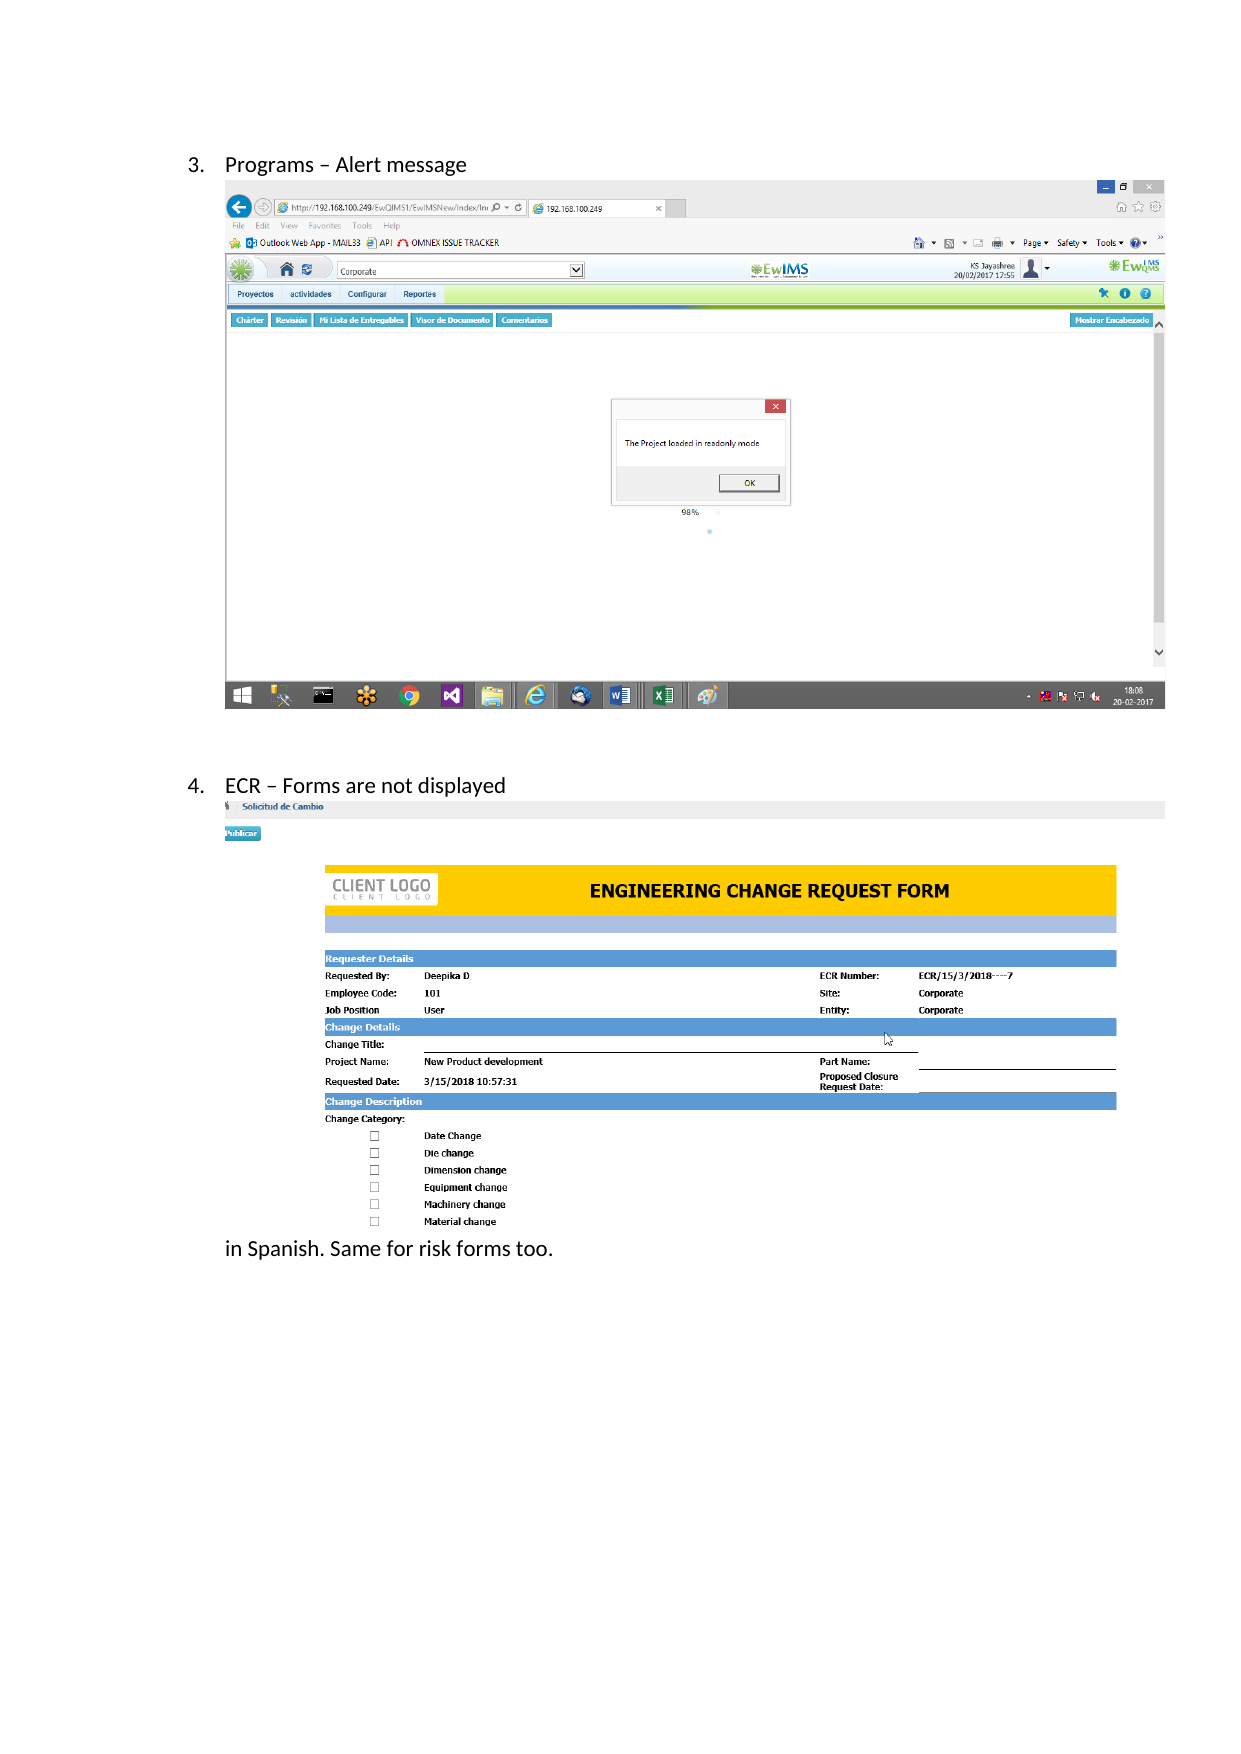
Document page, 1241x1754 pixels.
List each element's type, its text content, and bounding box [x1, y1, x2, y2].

picture [225, 801, 1166, 1226]
picture [225, 180, 1166, 709]
list Programs – Alert message [187, 150, 1090, 178]
